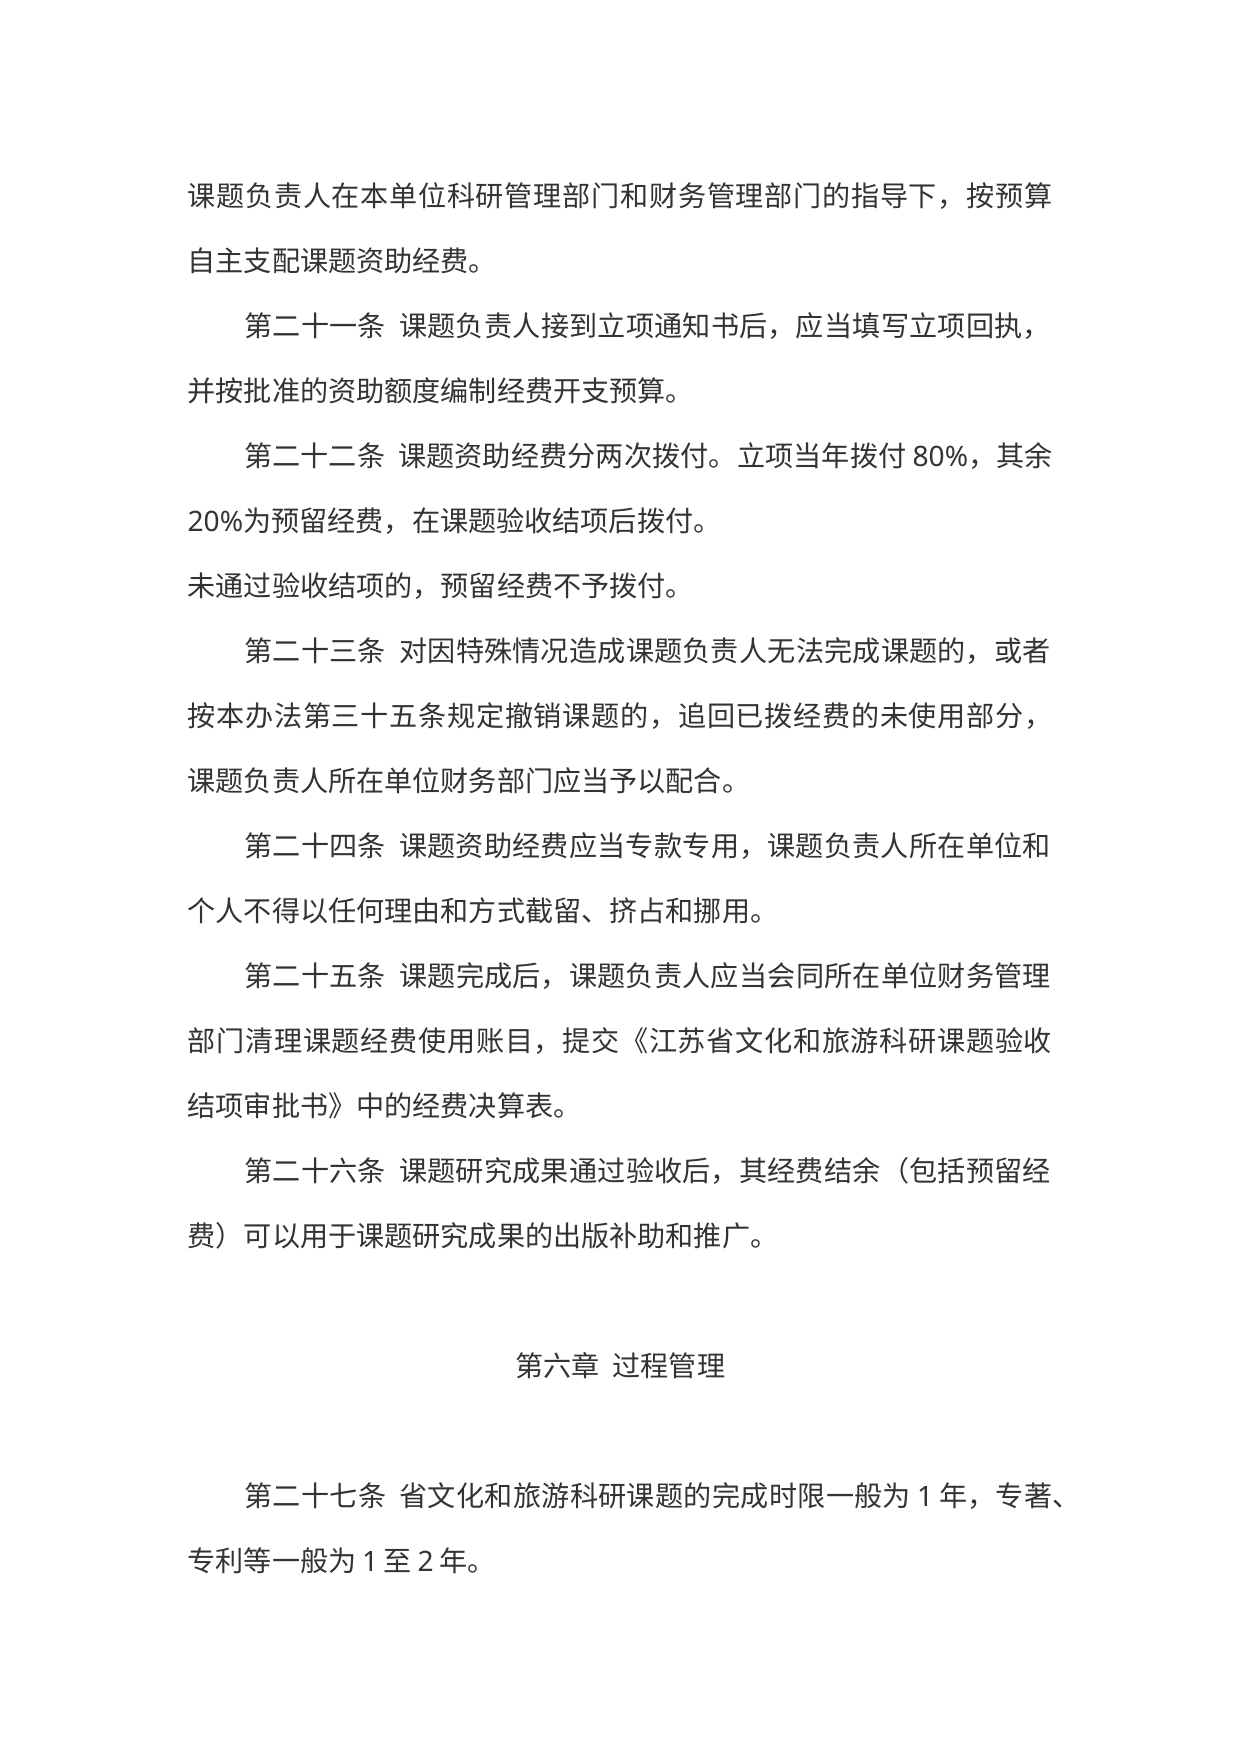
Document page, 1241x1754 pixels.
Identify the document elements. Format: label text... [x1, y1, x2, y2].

text 第二十六条 课题研究成果通过验收后，其经费结余（包括预留经费）可以用于课题研究成果的出版补助和推广。 [187, 1137, 1053, 1267]
text 课题负责人在本单位科研管理部门和财务管理部门的指导下，按预算自主支配课题资助经费。 [187, 162, 1053, 292]
text 第二十二条 课题资助经费分两次拨付。立项当年拨付80%，其余20%为预留经费，在课题验收结项后拨付。 [187, 422, 1053, 552]
text 第二十五条 课题完成后，课题负责人应当会同所在单位财务管理部门清理课题经费使用账目，提交《江苏省文化和旅游科研课题验收结项审批书》中的经费决算表。 [187, 942, 1053, 1137]
text 未通过验收结项的，预留经费不予拨付。 [187, 552, 1053, 617]
text 第六章 过程管理 [187, 1332, 1053, 1397]
text 第二十七条 省文化和旅游科研课题的完成时限一般为1年，专著、专利等一般为1至2年。 [187, 1462, 1053, 1592]
text 第二十三条 对因特殊情况造成课题负责人无法完成课题的，或者按本办法第三十五条规定撤销课题的，追回已拨经费的未使用部分，课题负责人所在单位财务部门应当予以配合。 [187, 617, 1053, 812]
text 第二十四条 课题资助经费应当专款专用，课题负责人所在单位和个人不得以任何理由和方式截留、挤占和挪用。 [187, 812, 1053, 942]
text 第二十一条 课题负责人接到立项通知书后，应当填写立项回执，并按批准的资助额度编制经费开支预算。 [187, 292, 1053, 422]
